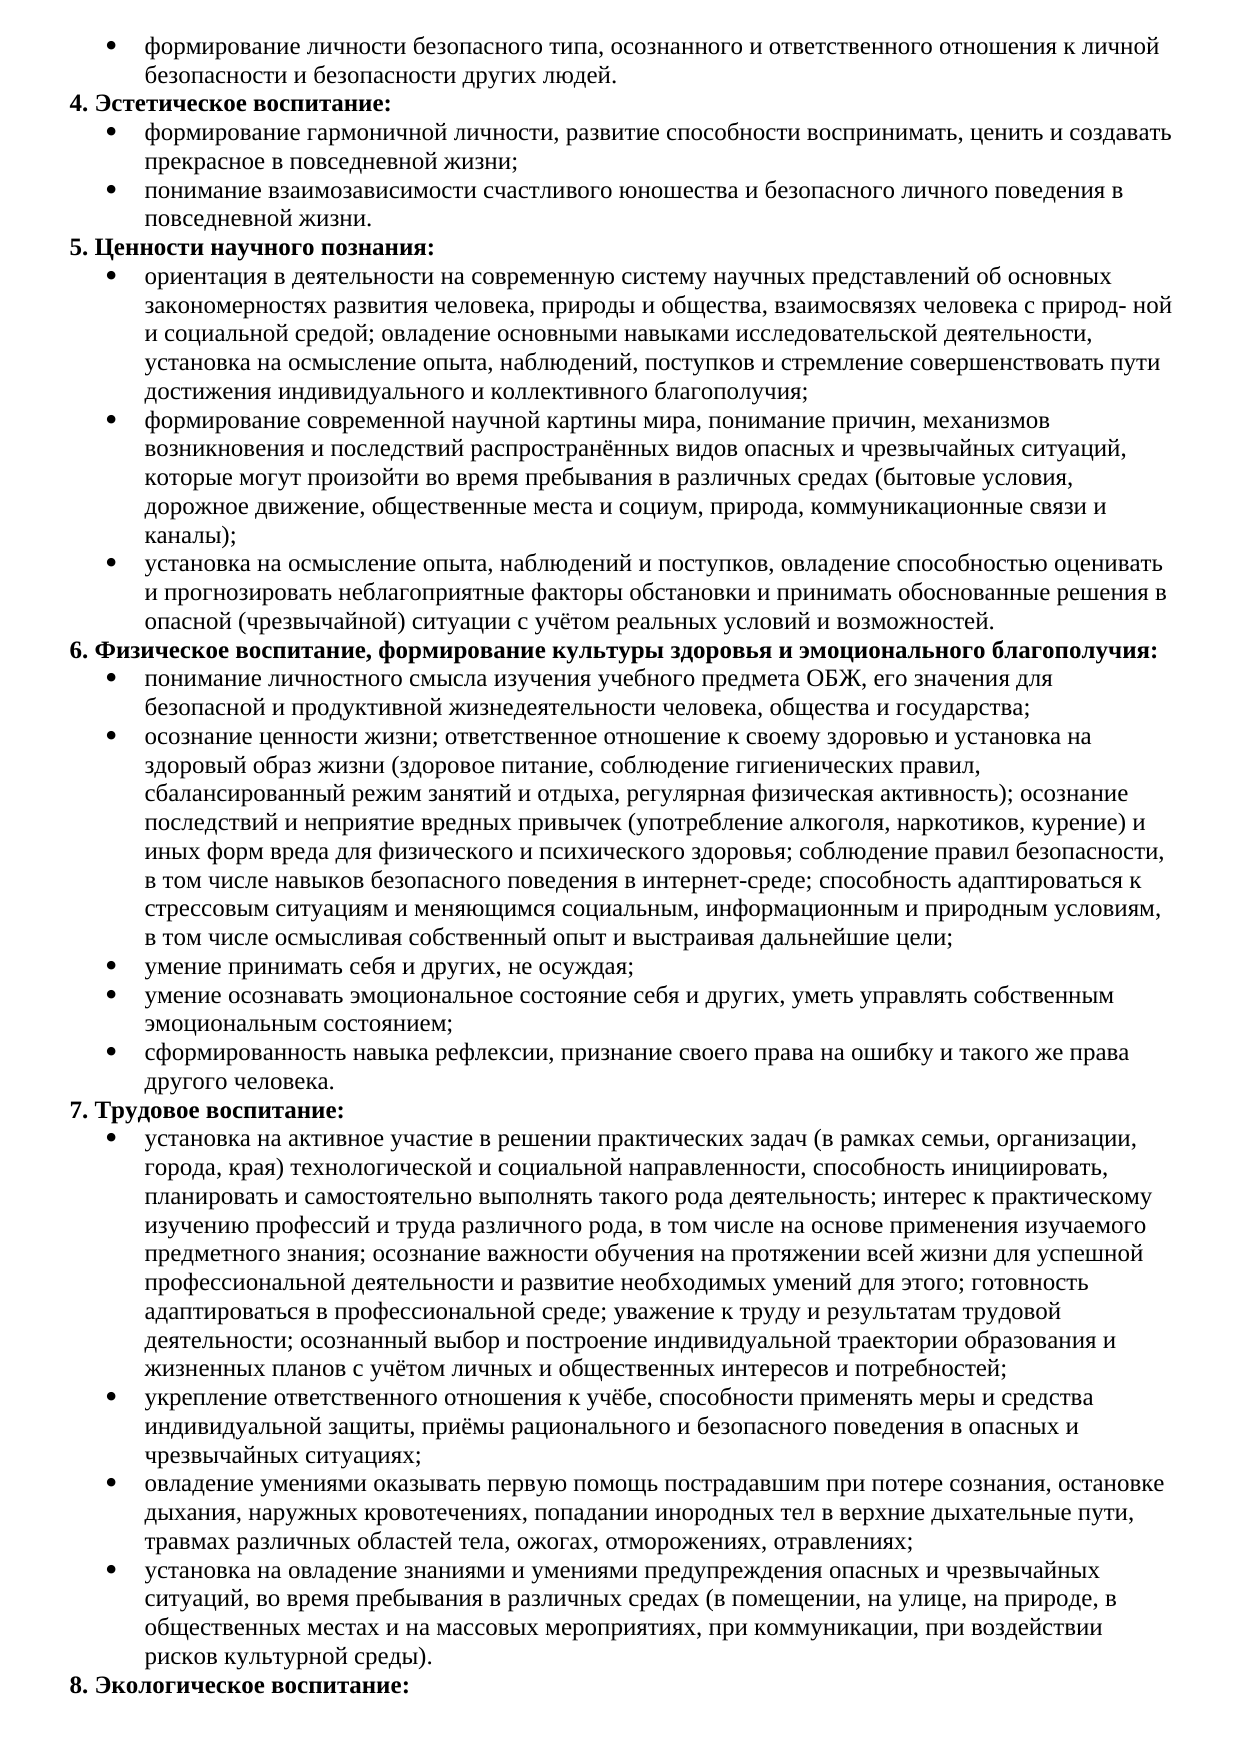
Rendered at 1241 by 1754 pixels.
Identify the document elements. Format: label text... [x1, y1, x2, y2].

text 5. Ценности научного познания: [69, 232, 1172, 261]
list формирование личности безопасного типа, осознанного и ответственного отношения к личной безопасности и безопасности других людей. [107, 31, 1172, 88]
list формирование современной научной картины мира, понимание причин, механизмов возникновения и последствий распространённых видов опасных и чрезвычайных ситуаций, которые могут произойти во время пребывания в различных средах (бытовые условия, дорожное движение, общественные места и социум, природа, коммуникационные связи и каналы); [107, 405, 1172, 548]
list осознание ценности жизни; ответственное отношение к своему здоровью и установка на здоровый образ жизни (здоровое питание, соблюдение гигиенических правил, сбалансированный режим занятий и отдыха, регулярная физическая активность); осознание последствий и неприятие вредных привычек (употребление алкоголя, наркотиков, курение) и иных форм вреда для физического и психического здоровья; соблюдение правил безопасности, в том числе навыков безопасного поведения в интернет-среде; способность адаптироваться к стрессовым ситуациям и меняющимся социальным, информационным и природным условиям, в том числе осмысливая собственный опыт и выстраивая дальнейшие цели; [107, 721, 1172, 951]
list ориентация в деятельности на современную систему научных представлений об основных закономерностях развития человека, природы и общества, взаимосвязях человека с природ- ной и социальной средой; овладение основными навыками исследовательской деятельности, установка на осмысление опыта, наблюдений, поступков и стремление совершенствовать пути достижения индивидуального и коллективного благополучия; [107, 261, 1172, 405]
text 4. Эстетическое воспитание: [69, 88, 1172, 117]
list установка на активное участие в решении практических задач (в рамках семьи, организации, города, края) технологической и социальной направленности, способность инициировать, планировать и самостоятельно выполнять такого рода деятельность; интерес к практическому изучению профессий и труда различного рода, в том числе на основе применения изучаемого предметного знания; осознание важности обучения на протяжении всей жизни для успешной профессиональной деятельности и развитие необходимых умений для этого; готовность адаптироваться в профессиональной среде; уважение к труду и результатам трудовой деятельности; осознанный выбор и построение индивидуальной траектории образования и жизненных планов с учётом личных и общественных интересов и потребностей; [107, 1123, 1172, 1382]
text 6. Физическое воспитание, формирование культуры здоровья и эмоционального благополучия: [69, 635, 1172, 663]
list укрепление ответственного отношения к учёбе, способности применять меры и средства индивидуальной защиты, приёмы рационального и безопасного поведения в опасных и чрезвычайных ситуациях; [107, 1382, 1172, 1468]
list умение принимать себя и других, не осуждая; [107, 951, 1172, 980]
list формирование гармоничной личности, развитие способности воспринимать, ценить и создавать прекрасное в повседневной жизни; [107, 117, 1172, 175]
list умение осознавать эмоциональное состояние себя и других, уметь управлять собственным эмоциональным состоянием; [107, 980, 1172, 1037]
list установка на овладение знаниями и умениями предупреждения опасных и чрезвычайных ситуаций, во время пребывания в различных средах (в помещении, на улице, на природе, в общественных местах и на массовых мероприятиях, при коммуникации, при воздействии рисков культурной среды). [107, 1555, 1172, 1670]
text 7. Трудовое воспитание: [69, 1095, 1172, 1123]
list понимание взаимозависимости счастливого юношества и безопасного личного поведения в повседневной жизни. [107, 175, 1172, 232]
list овладение умениями оказывать первую помощь пострадавшим при потере сознания, остановке дыхания, наружных кровотечениях, попадании инородных тел в верхние дыхательные пути, травмах различных областей тела, ожогах, отморожениях, отравлениях; [107, 1468, 1172, 1555]
text 8. Экологическое воспитание: [69, 1670, 1172, 1698]
list установка на осмысление опыта, наблюдений и поступков, овладение способностью оценивать и прогнозировать неблагоприятные факторы обстановки и принимать обоснованные решения в опасной (чрезвычайной) ситуации с учётом реальных условий и возможностей. [107, 548, 1172, 635]
list сформированность навыка рефлексии, признание своего права на ошибку и такого же права другого человека. [107, 1037, 1172, 1095]
list понимание личностного смысла изучения учебного предмета ОБЖ, его значения для безопасной и продуктивной жизнедеятельности человека, общества и государства; [107, 663, 1172, 721]
